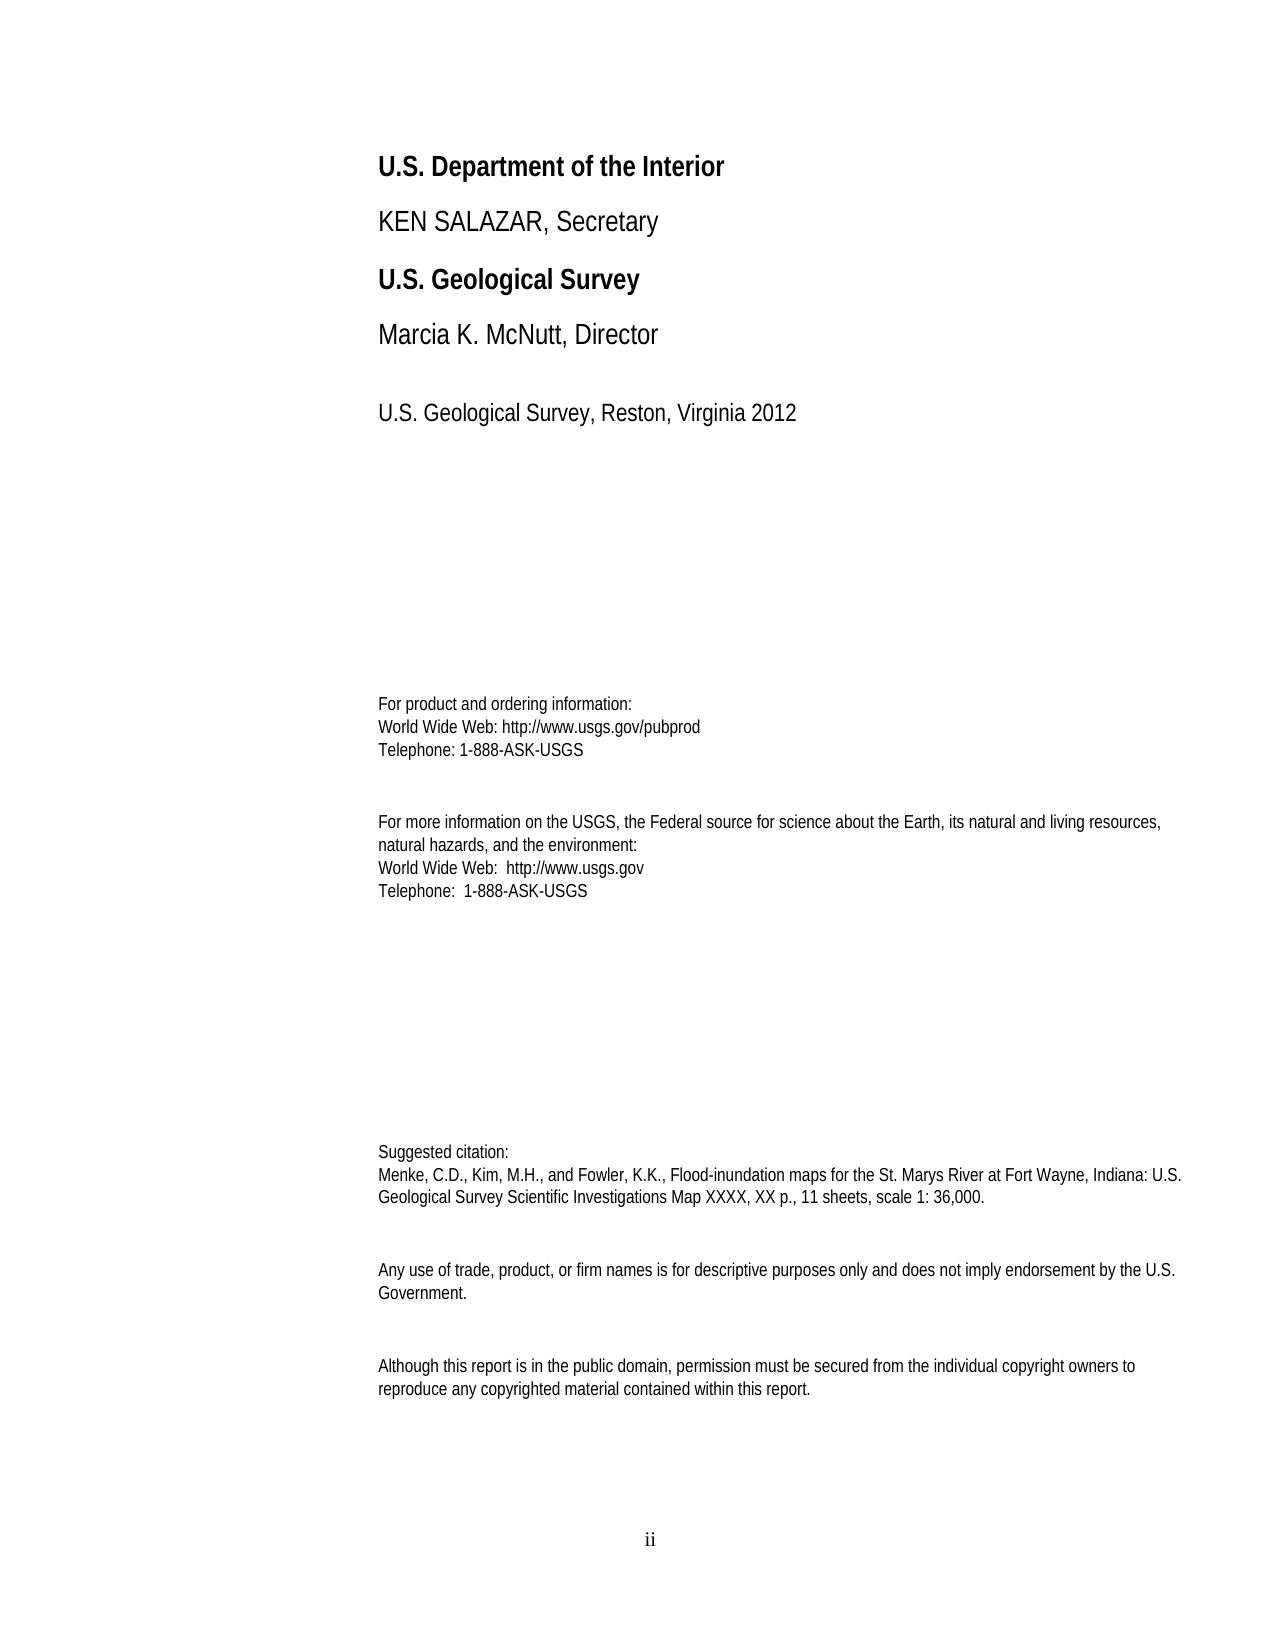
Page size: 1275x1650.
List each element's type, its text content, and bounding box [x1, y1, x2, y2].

text Suggested citation: Menke, C.D., Kim, M.H., and Fowler, K.K., Flood-inundation maps for the St. Marys River at Fort Wayne, Indiana: U.S. Geological Survey Scientific Investigations Map XXXX, XX p., 11 sheets, scale 1: 36,000. [378, 1140, 1185, 1208]
text For product and ordering information: World Wide Web: http://www.usgs.gov/pubprod Telephone: 1-888-ASK-USGS [378, 692, 1185, 761]
text Marcia K. McNutt, Director [378, 317, 1185, 350]
text Although this report is in the public domain, permission must be secured from the individual copyright owners to reproduce any copyrighted material contained within this report. [378, 1354, 1185, 1400]
text Any use of trade, product, or firm names is for descriptive purposes only and does not imply endorsement by the U.S. Government. [378, 1258, 1185, 1304]
text Department of the Interior [378, 150, 1185, 183]
text KEN SALAZAR, Secretary [378, 204, 1185, 238]
text For more information on the USGS, the Federal source for science about the Earth, its natural and living resources, natural hazards, and the environment: World Wide Web: http://www.usgs.gov Telephone: 1-888-ASK-USGS [378, 811, 1185, 902]
text Geological Survey [378, 263, 1185, 296]
text U.S. Geological Survey, Reston, Virginia 2012 [378, 400, 1185, 454]
